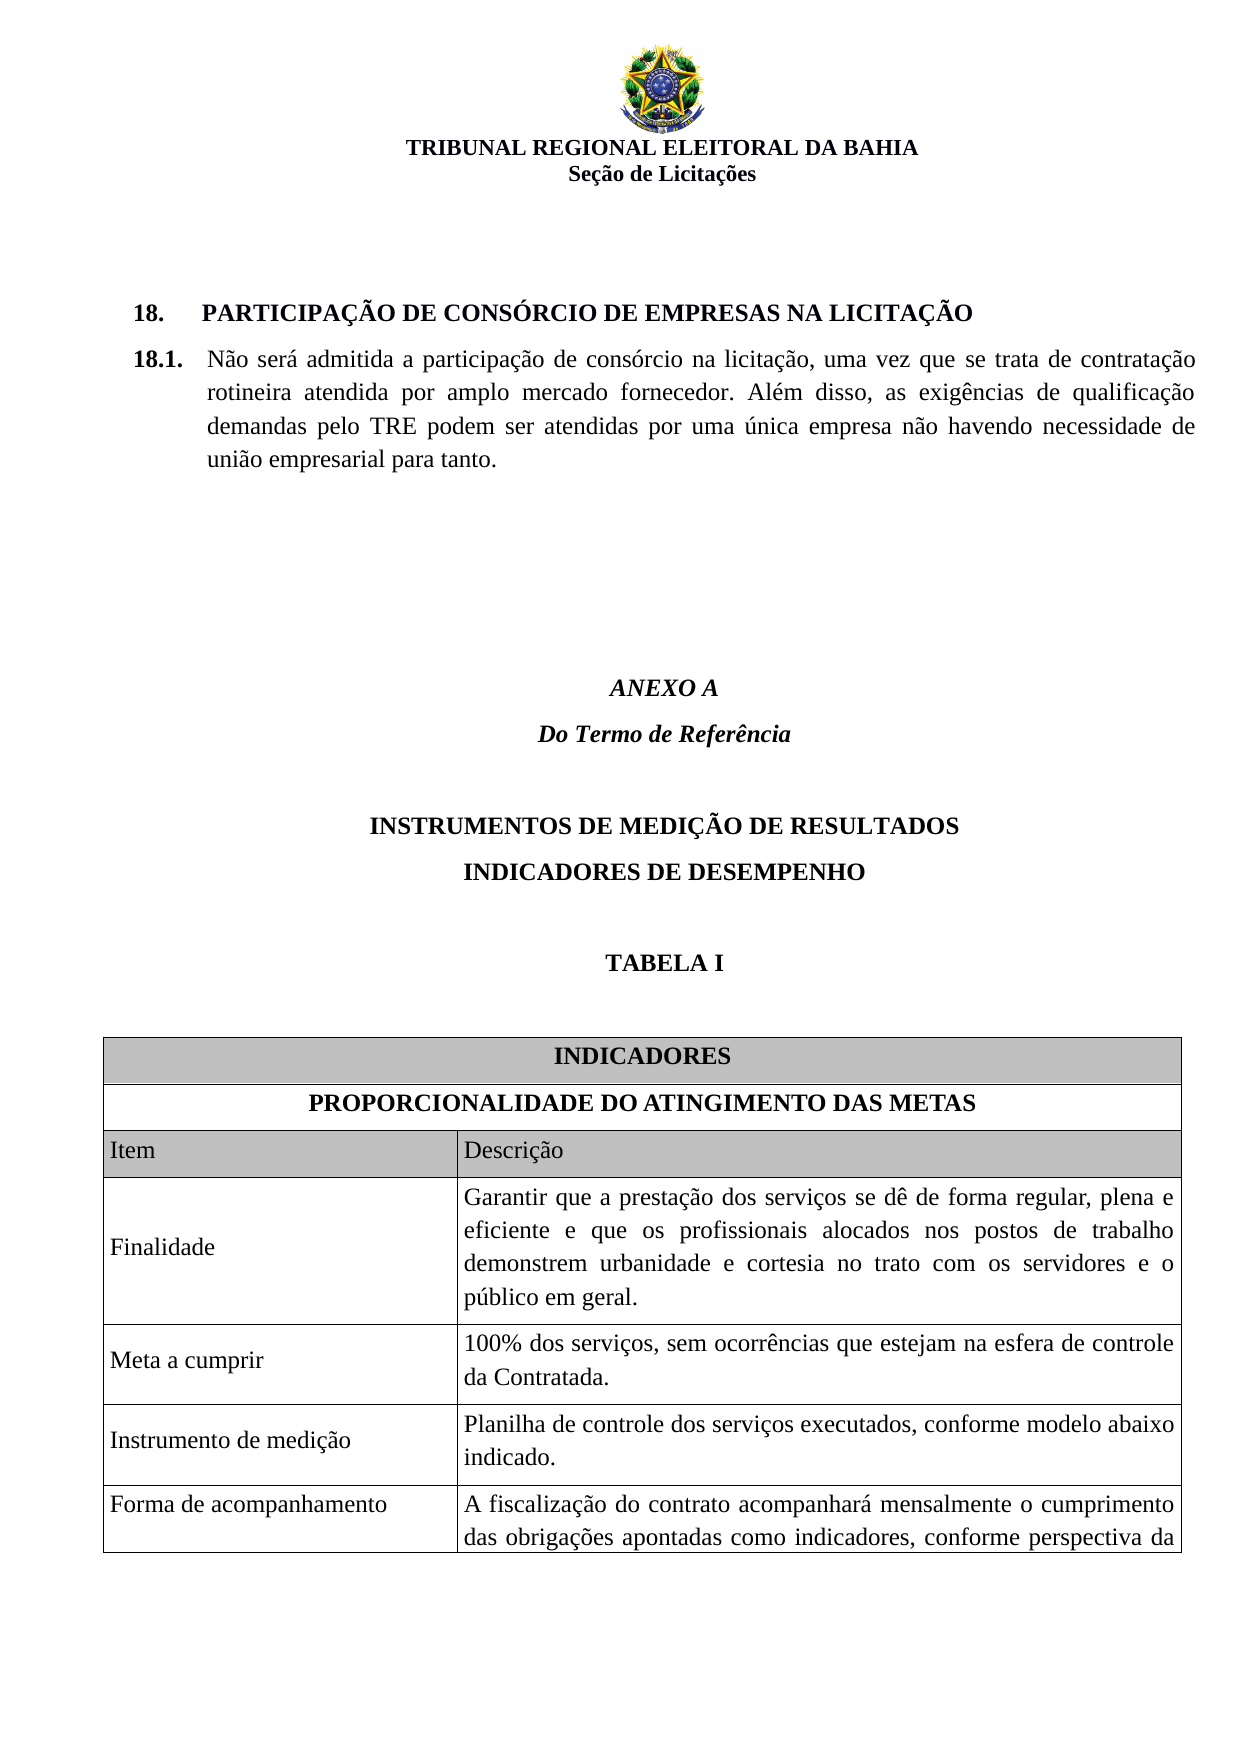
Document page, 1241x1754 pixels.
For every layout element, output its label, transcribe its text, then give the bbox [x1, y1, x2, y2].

table_cell Item [104, 1131, 457, 1177]
table_cell Descrição [458, 1131, 1181, 1177]
text Do Termo de Referência [133, 716, 1196, 749]
list PARTICIPAÇÃO DE CONSÓRCIO DE EMPRESAS NA LICITAÇÃO [133, 295, 1196, 328]
table_cell Meta a cumprir [104, 1325, 457, 1404]
table_cell Instrumento de medição [104, 1405, 457, 1484]
text INSTRUMENTOS DE MEDIÇÃO DE RESULTADOS [133, 807, 1196, 841]
table_cell Finalidade [104, 1178, 457, 1324]
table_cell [458, 1486, 1181, 1552]
table_cell PROPORCIONALIDADE DO ATINGIMENTO DAS METAS [104, 1085, 1181, 1130]
text INDICADORES DE DESEMPENHO [133, 853, 1196, 887]
table_cell Garantir que a prestação dos serviços se dê de forma regular, plena e eficiente e que os profissionais alocados nos postos de trabalho demonstrem urbanidade e cortesia no trato com os servidores e o público em geral. [458, 1178, 1181, 1324]
text TABELA I [133, 945, 1196, 978]
table_cell 100% dos serviços, sem ocorrências que estejam na esfera de controle da Contratada. [458, 1325, 1181, 1404]
list Não será admitida a participação de consórcio na licitação, uma vez que se trata de contratação rotineira atendida por amplo mercado fornecedor. Além disso, as exigências de qualificação demandas pelo TRE podem ser atendidas por uma única empresa não havendo necessidade de união empresarial para tanto. [133, 341, 1196, 474]
table_header INDICADORES [104, 1038, 1181, 1083]
table_cell Planilha de controle dos serviços executados, conforme modelo abaixo indicado. [458, 1405, 1181, 1484]
text ANEXO A [133, 670, 1196, 703]
table_cell Forma de acompanhamento [104, 1486, 457, 1552]
